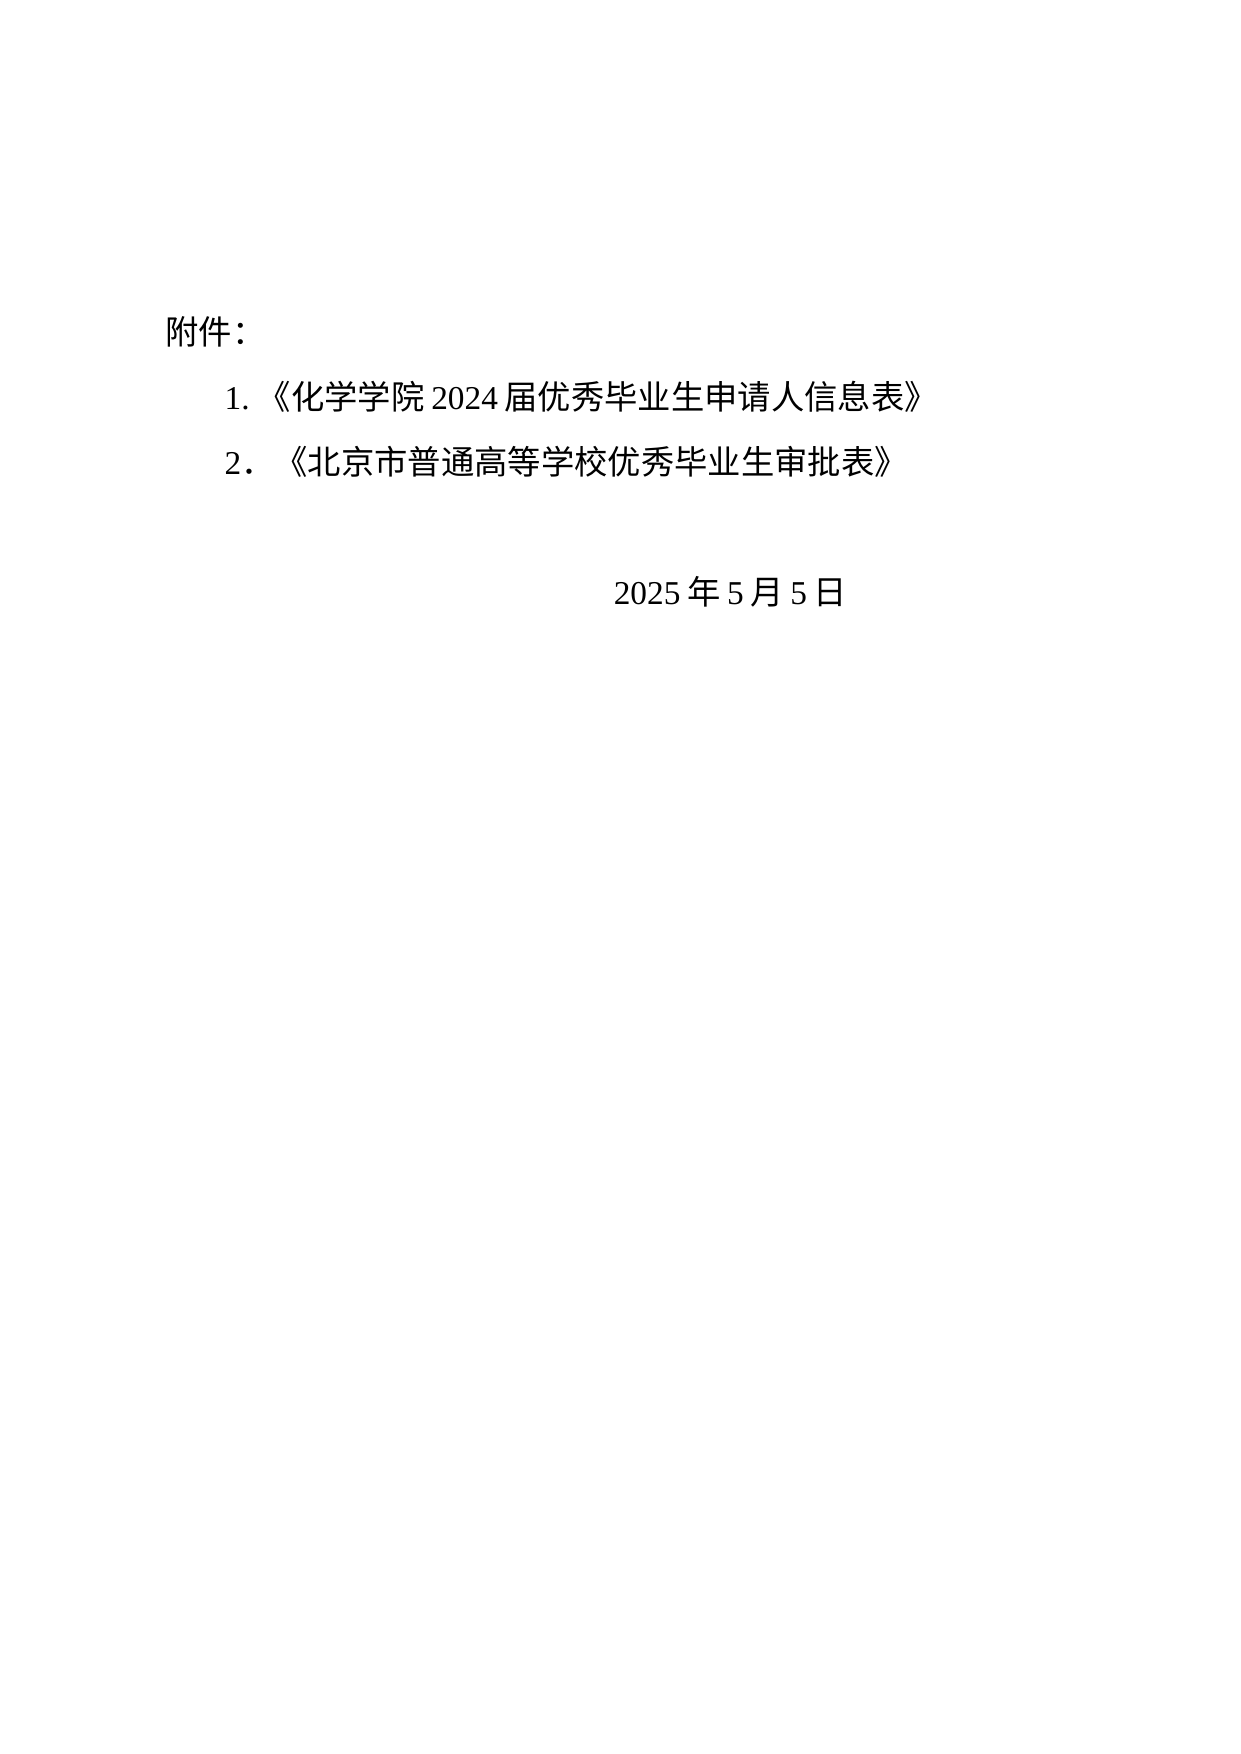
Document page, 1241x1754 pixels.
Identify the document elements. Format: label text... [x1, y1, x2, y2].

text 附件： [165, 298, 1087, 363]
text 1. 《化学学院2024届优秀毕业生申请人信息表》 [165, 363, 1087, 428]
text 2025年5月5日 [165, 558, 1087, 623]
text 2．《北京市普通高等学校优秀毕业生审批表》 [165, 428, 1087, 493]
